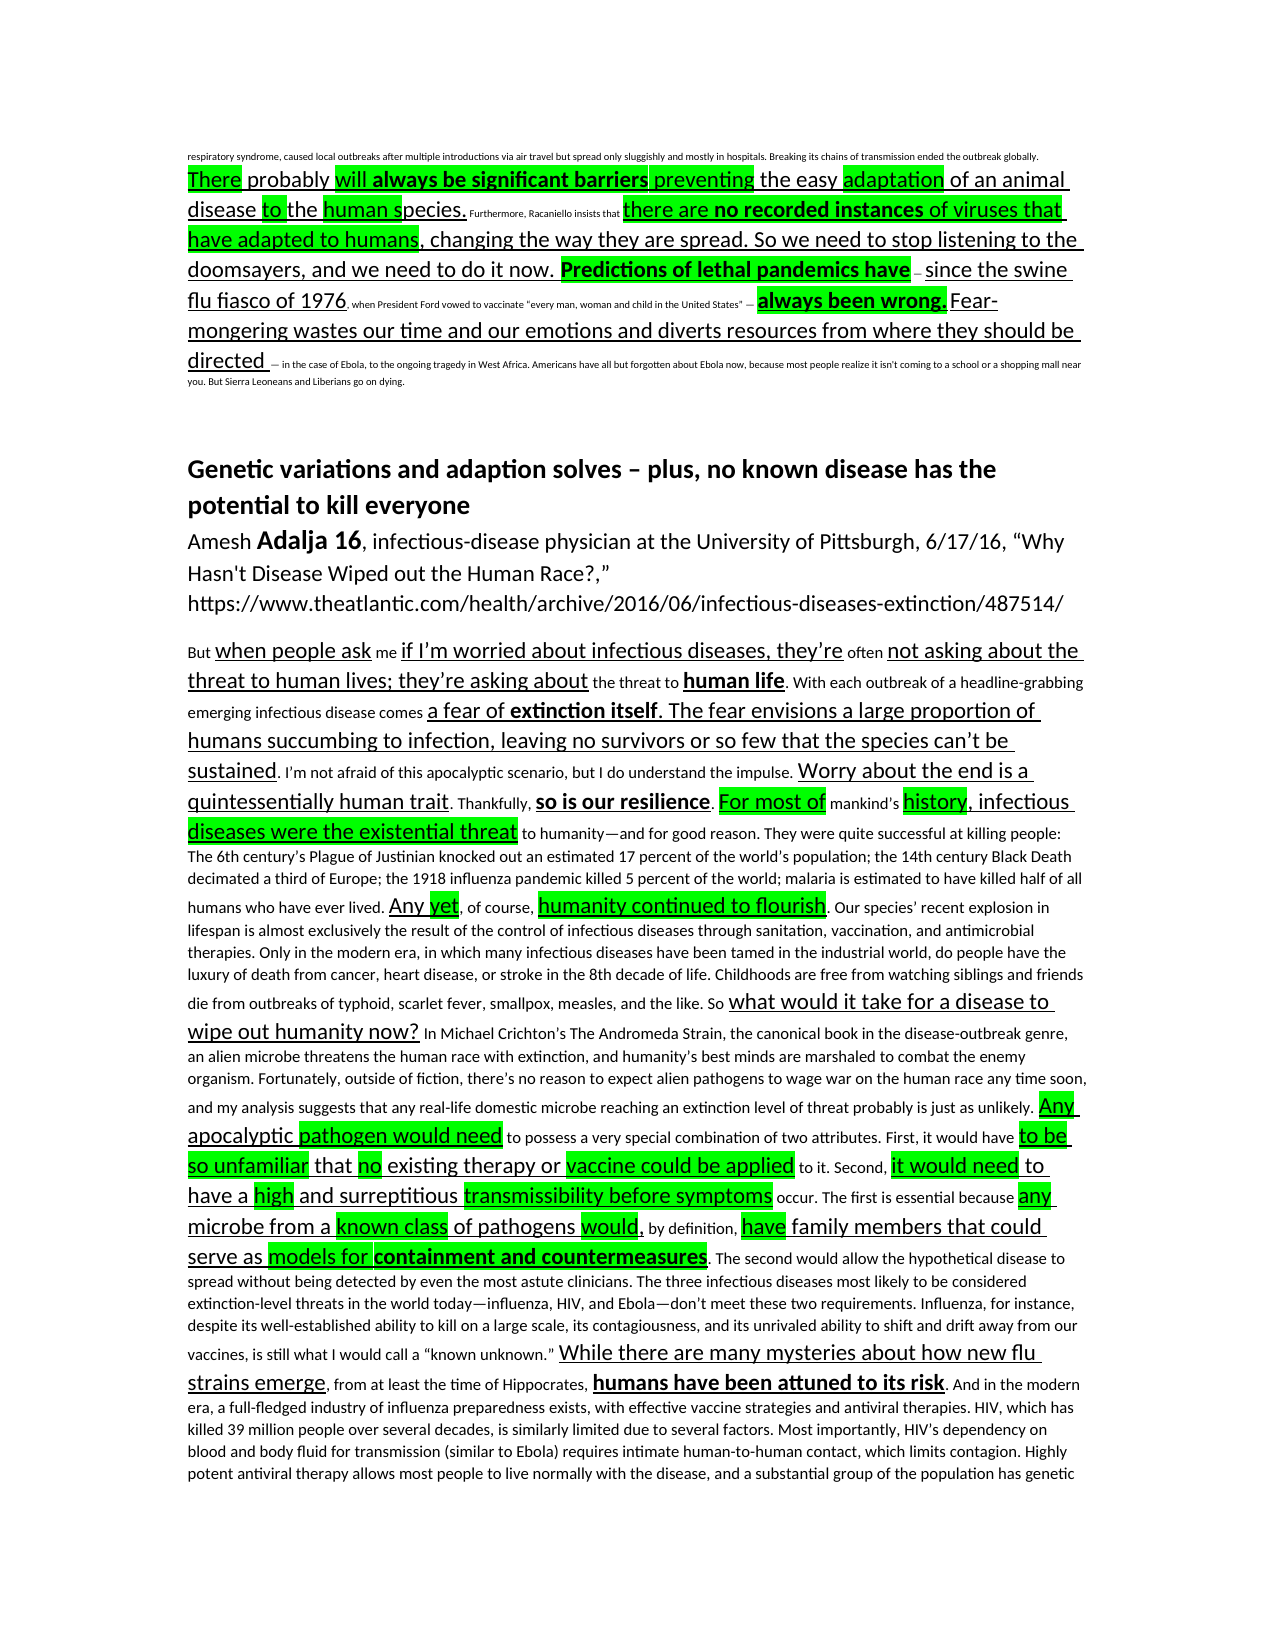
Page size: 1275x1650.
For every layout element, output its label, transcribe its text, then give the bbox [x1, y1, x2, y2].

subtitle Genetic variations and adaption solves – plus, no known disease has the potential to kill everyone [187, 452, 1087, 521]
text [187, 150, 1087, 388]
text Amesh Adalja 16, infectious-disease physician at the University of Pittsburgh, 6/17/16, “Why Hasn't Disease Wiped out the Human Race?,” https://www.theatlantic.com/health/archive/2016/06/infectious-diseases-extinction/487514/ [187, 523, 1087, 617]
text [187, 636, 1087, 1484]
